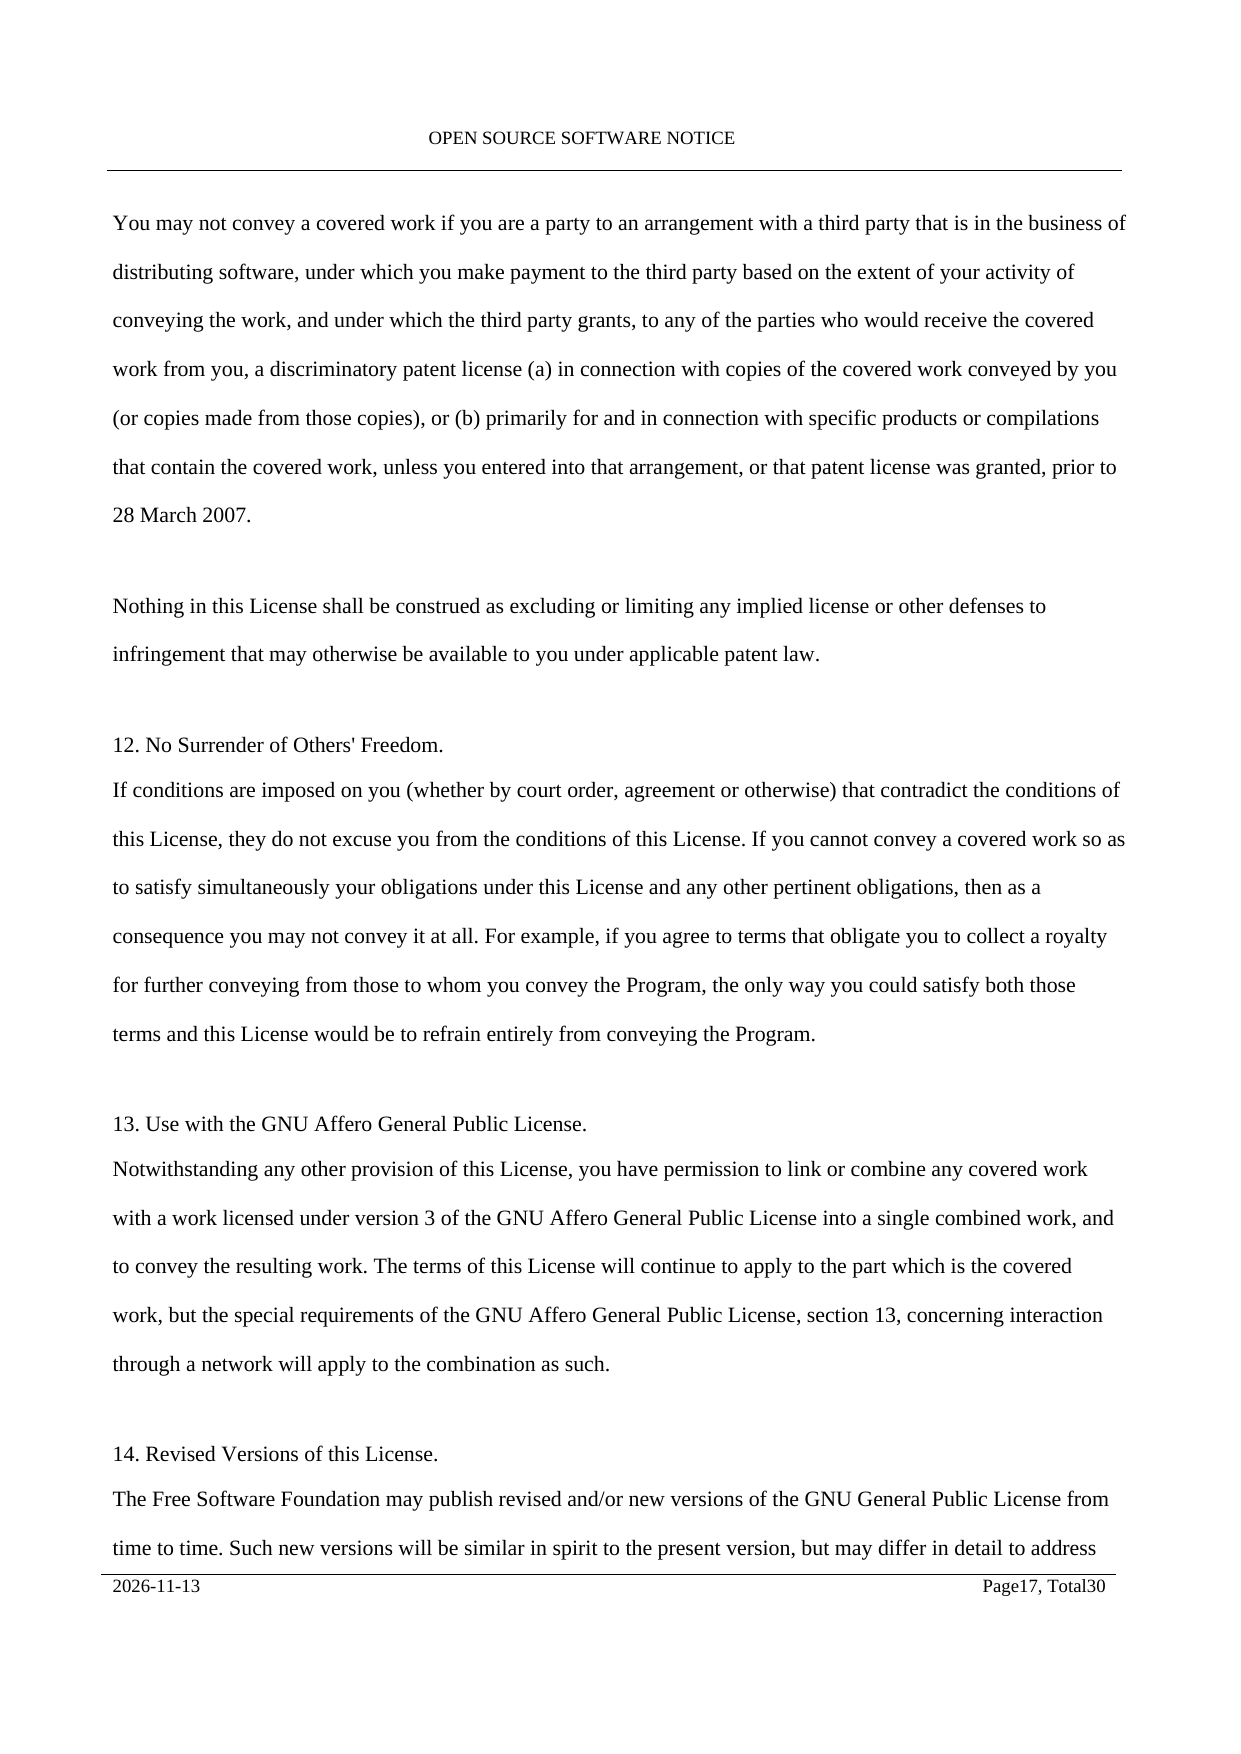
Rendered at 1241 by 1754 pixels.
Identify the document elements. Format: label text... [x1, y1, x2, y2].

text 12. No Surrender of Others' Freedom. [112, 728, 1128, 761]
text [112, 1482, 1128, 1564]
text If conditions are imposed on you (whether by court order, agreement or otherwise) that contradict the conditions of this License, they do not excuse you from the conditions of this License. If you cannot convey a covered work so as to satisfy simultaneously your obligations under this License and any other pertinent obligations, then as a consequence you may not convey it at all. For example, if you agree to terms that obligate you to collect a royalty for further conveying from those to whom you convey the Program, the only way you could satisfy both those terms and this License would be to refrain entirely from conveying the Program. [112, 773, 1128, 1049]
text Nothing in this License shall be construed as excluding or limiting any implied license or other defenses to infringement that may otherwise be available to you under applicable patent law. [112, 589, 1128, 670]
text 14. Revised Versions of this License. [112, 1437, 1128, 1470]
text 13. Use with the GNU Affero General Public License. [112, 1107, 1128, 1139]
text Notwithstanding any other provision of this License, you have permission to link or combine any covered work with a work licensed under version 3 of the GNU Affero General Public License into a single combined work, and to convey the resulting work. The terms of this License will continue to apply to the part which is the covered work, but the special requirements of the GNU Affero General Public License, section 13, concerning interaction through a network will apply to the combination as such. [112, 1152, 1128, 1380]
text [112, 206, 1128, 531]
